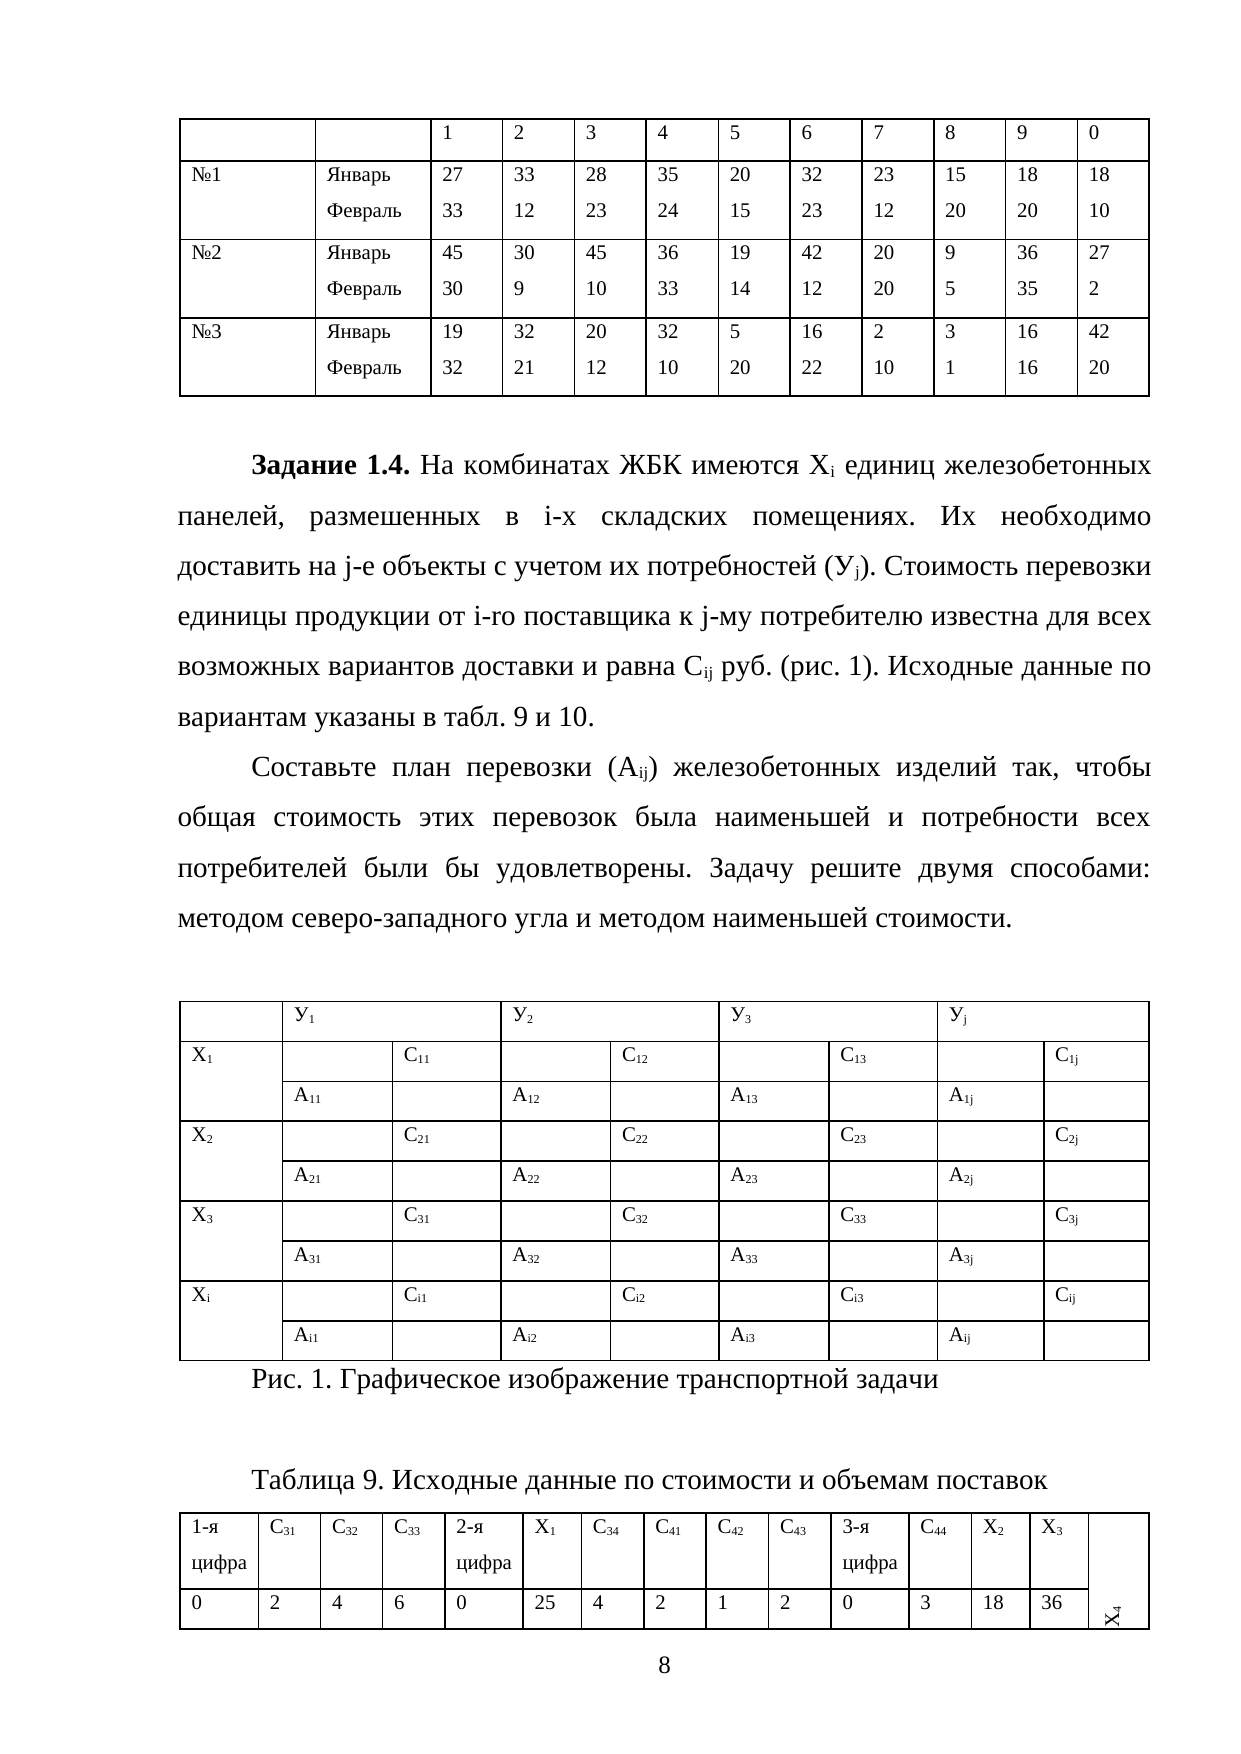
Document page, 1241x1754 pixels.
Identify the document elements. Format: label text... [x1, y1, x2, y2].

table_cell 30 9 [503, 240, 574, 317]
table_cell Аi1 [283, 1322, 392, 1360]
table_cell [1045, 1082, 1148, 1120]
table_cell №2 [181, 240, 315, 317]
table_cell 42 20 [1078, 319, 1148, 395]
table_cell А3j [938, 1242, 1043, 1280]
table_cell 9 [1006, 120, 1077, 160]
table_cell 2 10 [863, 319, 933, 395]
table_cell Январь Февраль [316, 162, 430, 239]
table_cell 25 [524, 1590, 581, 1628]
table_cell А22 [502, 1162, 610, 1200]
table_cell №1 [181, 162, 315, 239]
table_cell [283, 1282, 392, 1320]
table_cell 15 20 [935, 162, 1005, 239]
table_cell С1j [1045, 1042, 1148, 1081]
table_header У3 [720, 1002, 937, 1041]
table_cell 18 10 [1078, 162, 1148, 239]
table_cell [830, 1322, 937, 1360]
table_cell С13 [830, 1042, 937, 1081]
table_cell 0 [1078, 120, 1148, 160]
table_cell 36 [1031, 1590, 1088, 1628]
table_cell С23 [830, 1122, 937, 1160]
text Составьте план перевозки (Аij) железобетонных изделий так, чтобы общая стоимость этих перевозок была наименьшей и потребности всех потребителей были бы удовлетворены. Задачу решите двумя способами: методом северо-западного угла и методом наименьшей стоимости. [177, 749, 1152, 934]
table_cell Январь Февраль [316, 319, 430, 395]
table_cell Сi2 [611, 1282, 718, 1320]
table_cell [502, 1282, 610, 1320]
table_cell 7 [863, 120, 933, 160]
table_cell А33 [720, 1242, 828, 1280]
table_cell 2 [769, 1590, 830, 1628]
table_cell [393, 1242, 500, 1280]
table_cell 32 10 [647, 319, 718, 395]
table_header Х4 =У1+У2+У3+У4–Х1–Х2–Х3 [1089, 1514, 1148, 1628]
table_cell А32 [502, 1242, 610, 1280]
table_cell А2j [938, 1162, 1043, 1200]
table_cell А31 [283, 1242, 392, 1280]
table_cell 4 [321, 1590, 382, 1628]
table_cell С22 [611, 1122, 718, 1160]
table_cell А11 [283, 1082, 392, 1120]
table_header Уj [938, 1002, 1148, 1041]
table_cell [283, 1202, 392, 1240]
table_header Месяц [316, 120, 430, 160]
table_cell [502, 1202, 610, 1240]
table_cell [830, 1242, 937, 1280]
table_header [181, 1002, 282, 1041]
table_cell 3 [575, 120, 645, 160]
table_cell [720, 1282, 828, 1320]
table_header С31 [259, 1514, 320, 1588]
table_cell Сij [1045, 1282, 1148, 1320]
table_cell Сi1 [393, 1282, 500, 1320]
table_header 2-я цифра [446, 1514, 522, 1588]
table_cell 6 [383, 1590, 444, 1628]
table_cell 45 10 [575, 240, 645, 317]
text Таблица 9. Исходные данные по стоимости и объемам поставок [177, 1462, 1152, 1496]
table_cell Х3 [181, 1202, 282, 1280]
table_cell 45 30 [432, 240, 502, 317]
table_cell [720, 1122, 828, 1160]
table_cell С32 [611, 1202, 718, 1240]
table_cell С2j [1045, 1122, 1148, 1160]
table_cell А1j [938, 1082, 1043, 1120]
table_cell 5 20 [719, 319, 789, 395]
table_cell 9 5 [935, 240, 1005, 317]
table_cell [502, 1042, 610, 1081]
table_cell 36 33 [647, 240, 718, 317]
table_cell С21 [393, 1122, 500, 1160]
table_cell 3 [910, 1590, 971, 1628]
table_cell [938, 1122, 1043, 1160]
table_cell [938, 1042, 1043, 1081]
table_cell 28 23 [575, 162, 645, 239]
table_cell [283, 1122, 392, 1160]
table_cell 33 12 [503, 162, 574, 239]
table_cell 18 [972, 1590, 1029, 1628]
table_header 1-я цифра [181, 1514, 258, 1588]
table_header С41 [645, 1514, 705, 1588]
table_cell С31 [393, 1202, 500, 1240]
table_cell [1045, 1242, 1148, 1280]
table_cell №3 [181, 319, 315, 395]
table_header С33 [383, 1514, 444, 1588]
table_cell 27 33 [432, 162, 502, 239]
table_cell [611, 1242, 718, 1280]
table_cell [830, 1162, 937, 1200]
table_cell Аi2 [502, 1322, 610, 1360]
table_cell Хi [181, 1282, 282, 1360]
table_cell 20 12 [575, 319, 645, 395]
table_cell Январь Февраль [316, 240, 430, 317]
table_cell 35 24 [647, 162, 718, 239]
table_cell [283, 1042, 392, 1081]
table_cell 0 [181, 1590, 258, 1628]
table_cell А13 [720, 1082, 828, 1120]
table_header У2 [502, 1002, 718, 1041]
table_cell 36 35 [1006, 240, 1077, 317]
table_cell Аij [938, 1322, 1043, 1360]
table_cell 42 12 [791, 240, 861, 317]
table_cell [720, 1042, 828, 1081]
table_cell 16 16 [1006, 319, 1077, 395]
table_cell 6 [791, 120, 861, 160]
table_header Х2 [972, 1514, 1029, 1588]
table_cell 0 [446, 1590, 522, 1628]
table_cell Сi3 [830, 1282, 937, 1320]
table_header С44 [910, 1514, 971, 1588]
table_cell 32 21 [503, 319, 574, 395]
table_cell 2 [503, 120, 574, 160]
table_cell 20 20 [863, 240, 933, 317]
table_cell [611, 1322, 718, 1360]
table_cell [393, 1082, 500, 1120]
subtitle Рис. 1. Графическое изображение транспортной задачи [177, 1361, 1152, 1395]
table_cell 19 14 [719, 240, 789, 317]
table_cell 8 [935, 120, 1005, 160]
table_cell 1 [432, 120, 502, 160]
table_cell 27 2 [1078, 240, 1148, 317]
table_cell [393, 1162, 500, 1200]
table_header Поставщик [181, 120, 315, 160]
table_cell [1045, 1162, 1148, 1200]
table_cell [938, 1282, 1043, 1320]
table_header Х1 [524, 1514, 581, 1588]
table_cell 2 [259, 1590, 320, 1628]
table_cell 4 [647, 120, 718, 160]
table_cell С11 [393, 1042, 500, 1081]
table_cell [502, 1122, 610, 1160]
table_cell 1 [707, 1590, 768, 1628]
table_header С42 [707, 1514, 768, 1588]
table_header С34 [582, 1514, 643, 1588]
table_cell 2 [645, 1590, 705, 1628]
table_cell [830, 1082, 937, 1120]
table_cell 32 23 [791, 162, 861, 239]
table_cell Х1 [181, 1042, 282, 1120]
table_cell [720, 1202, 828, 1240]
table_header Х3 [1031, 1514, 1088, 1588]
table_cell [393, 1322, 500, 1360]
table_cell 4 [582, 1590, 643, 1628]
table_cell 19 32 [432, 319, 502, 395]
table_cell [938, 1202, 1043, 1240]
table_header У1 [283, 1002, 500, 1041]
table_cell [1045, 1322, 1148, 1360]
table_header С32 [321, 1514, 382, 1588]
table_cell Аi3 [720, 1322, 828, 1360]
table_cell 3 1 [935, 319, 1005, 395]
table_cell С3j [1045, 1202, 1148, 1240]
table_cell Х2 [181, 1122, 282, 1200]
table_cell С12 [611, 1042, 718, 1081]
table_cell 5 [719, 120, 789, 160]
table_header 3-я цифра [832, 1514, 908, 1588]
table_cell А12 [502, 1082, 610, 1120]
table_cell 16 22 [791, 319, 861, 395]
table_cell 0 [832, 1590, 908, 1628]
table_cell [611, 1162, 718, 1200]
table_cell 20 15 [719, 162, 789, 239]
table_cell С33 [830, 1202, 937, 1240]
table_cell А23 [720, 1162, 828, 1200]
table_cell А21 [283, 1162, 392, 1200]
table_cell 23 12 [863, 162, 933, 239]
table_cell 18 20 [1006, 162, 1077, 239]
table_cell [611, 1082, 718, 1120]
table_header С43 [769, 1514, 830, 1588]
text Задание 1.4. На комбинатах ЖБК имеются Хi единиц железобетонных панелей, размешенных в i-х складских помещениях. Их необходимо доставить на j-е объекты с учетом их потребностей (Уj). Стоимость перевозки единицы продукции от i-ro поставщика к j-му потребителю известна для всех возможных вариантов доставки и равна Сij руб. (рис. 1). Исходные данные по вариантам указаны в табл. 9 и 10. [177, 447, 1152, 732]
